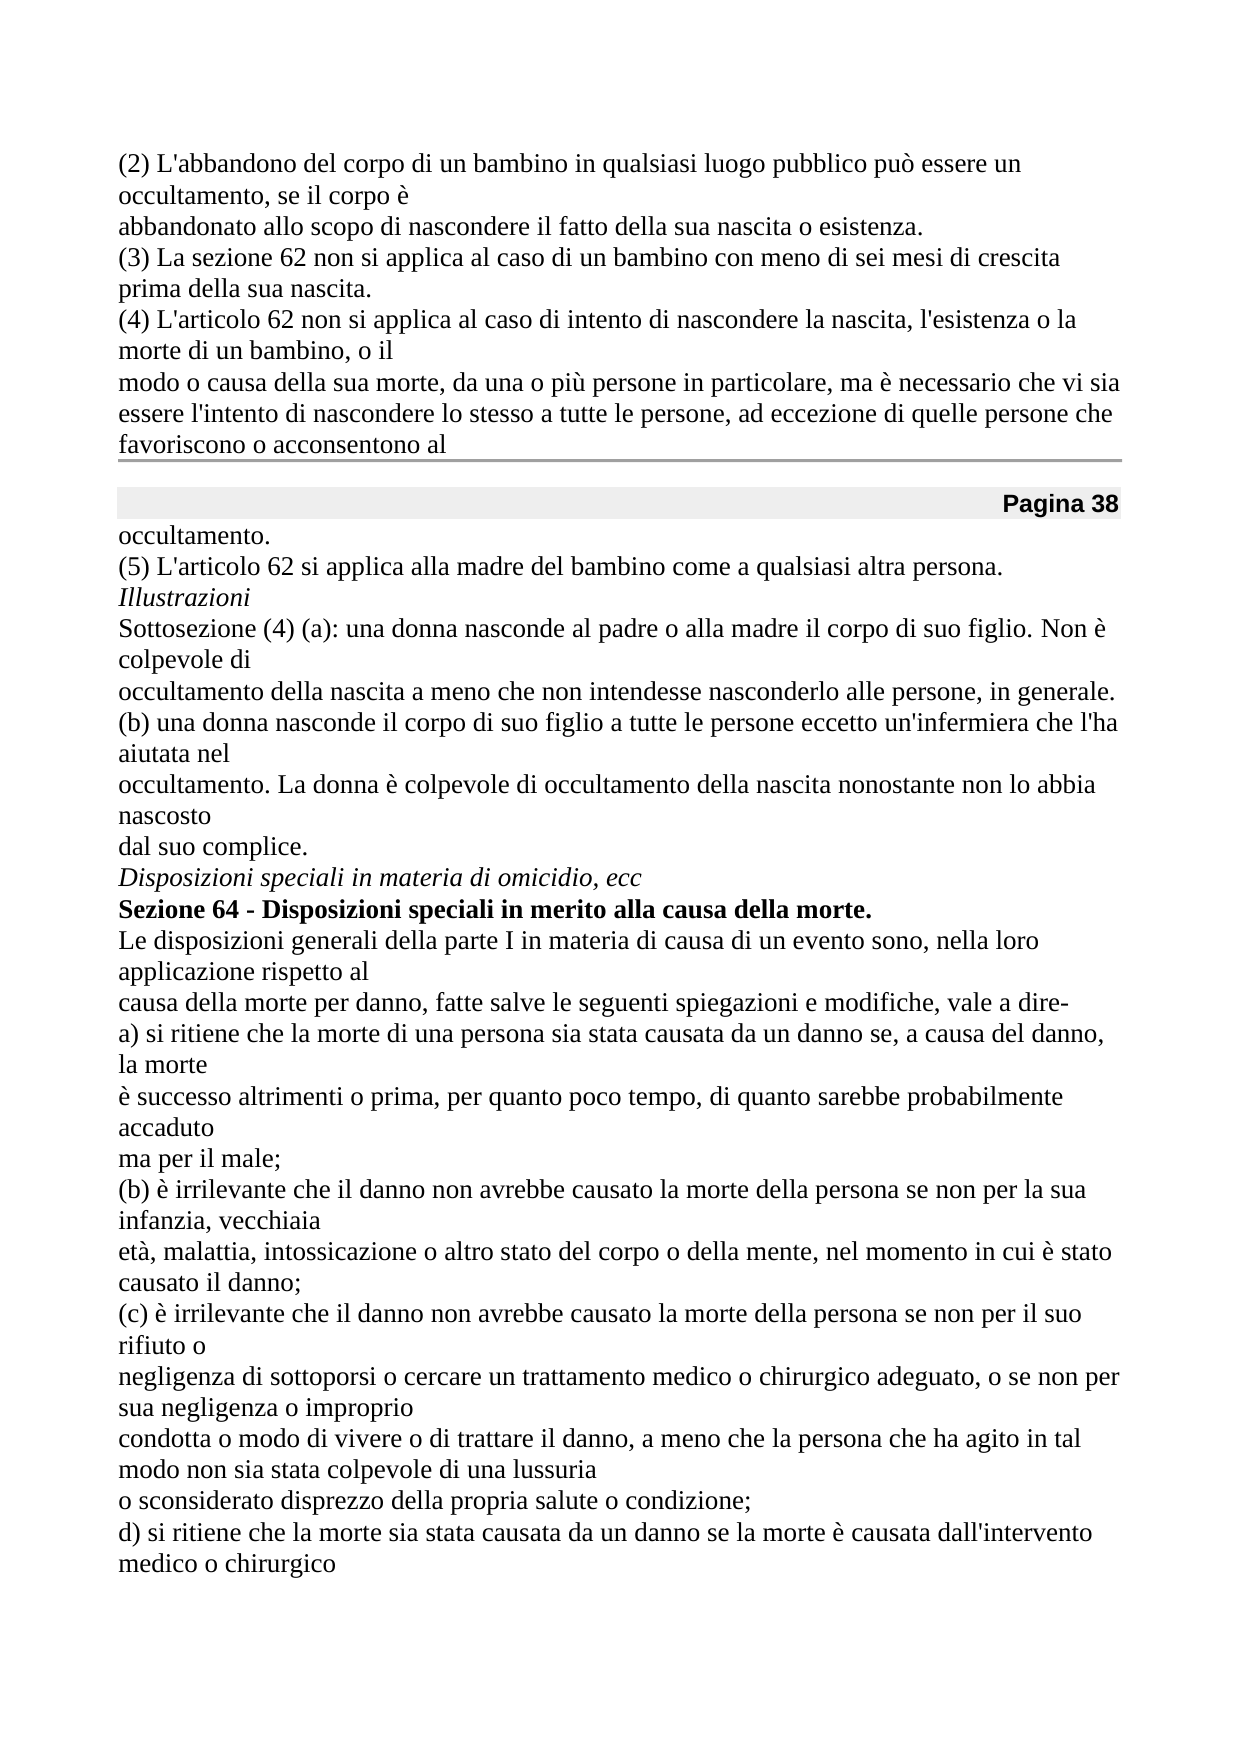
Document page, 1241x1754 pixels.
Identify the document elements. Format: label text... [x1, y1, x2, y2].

text essere l'intento di nascondere lo stesso a tutte le persone, ad eccezione di quelle persone che favoriscono o acconsentono al [118, 397, 1122, 459]
text d) si ritiene che la morte sia stata causata da un danno se la morte è causata dall'intervento medico o chirurgico [118, 1516, 1122, 1578]
text condotta o modo di vivere o di trattare il danno, a meno che la persona che ha agito in tal modo non sia stata colpevole di una lussuria [118, 1422, 1122, 1484]
text a) si ritiene che la morte di una persona sia stata causata da un danno se, a causa del danno, la morte [118, 1017, 1122, 1079]
text abbandonato allo scopo di nascondere il fatto della sua nascita o esistenza. [118, 210, 1122, 241]
text è successo altrimenti o prima, per quanto poco tempo, di quanto sarebbe probabilmente accaduto [118, 1079, 1122, 1142]
text (2) L'abbandono del corpo di un bambino in qualsiasi luogo pubblico può essere un occultamento, se il corpo è [118, 148, 1122, 210]
text o sconsiderato disprezzo della propria salute o condizione; [118, 1484, 1122, 1516]
text occultamento della nascita a meno che non intendesse nasconderlo alle persone, in generale. [118, 675, 1122, 706]
text modo o causa della sua morte, da una o più persone in particolare, ma è necessario che vi sia [118, 366, 1122, 397]
text Illustrazioni [118, 581, 1122, 612]
text Sezione 64 - Disposizioni speciali in merito alla causa della morte. [118, 893, 1122, 924]
text ma per il male; [118, 1142, 1122, 1173]
text negligenza di sottoporsi o cercare un trattamento medico o chirurgico adeguato, o se non per sua negligenza o improprio [118, 1360, 1122, 1422]
text (b) una donna nasconde il corpo di suo figlio a tutte le persone eccetto un'infermiera che l'ha aiutata nel [118, 706, 1122, 768]
text (3) La sezione 62 non si applica al caso di un bambino con meno di sei mesi di crescita prima della sua nascita. [118, 241, 1122, 303]
text (b) è irrilevante che il danno non avrebbe causato la morte della persona se non per la sua infanzia, vecchiaia [118, 1173, 1122, 1235]
text età, malattia, intossicazione o altro stato del corpo o della mente, nel momento in cui è stato causato il danno; [118, 1235, 1122, 1298]
text Sottosezione (4) (a): una donna nasconde al padre o alla madre il corpo di suo figlio. Non è colpevole di [118, 612, 1122, 675]
text Le disposizioni generali della parte I in materia di causa di un evento sono, nella loro applicazione rispetto al [118, 924, 1122, 986]
text (4) L'articolo 62 non si applica al caso di intento di nascondere la nascita, l'esistenza o la morte di un bambino, o il [118, 303, 1122, 366]
text occultamento. [118, 519, 1122, 550]
text occultamento. La donna è colpevole di occultamento della nascita nonostante non lo abbia nascosto [118, 768, 1122, 830]
text Disposizioni speciali in materia di omicidio, ecc [118, 862, 1122, 893]
text dal suo complice. [118, 830, 1122, 862]
text (c) è irrilevante che il danno non avrebbe causato la morte della persona se non per il suo rifiuto o [118, 1298, 1122, 1360]
text causa della morte per danno, fatte salve le seguenti spiegazioni e modifiche, vale a dire- [118, 986, 1122, 1017]
text (5) L'articolo 62 si applica alla madre del bambino come a qualsiasi altra persona. [118, 550, 1122, 581]
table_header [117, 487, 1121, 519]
